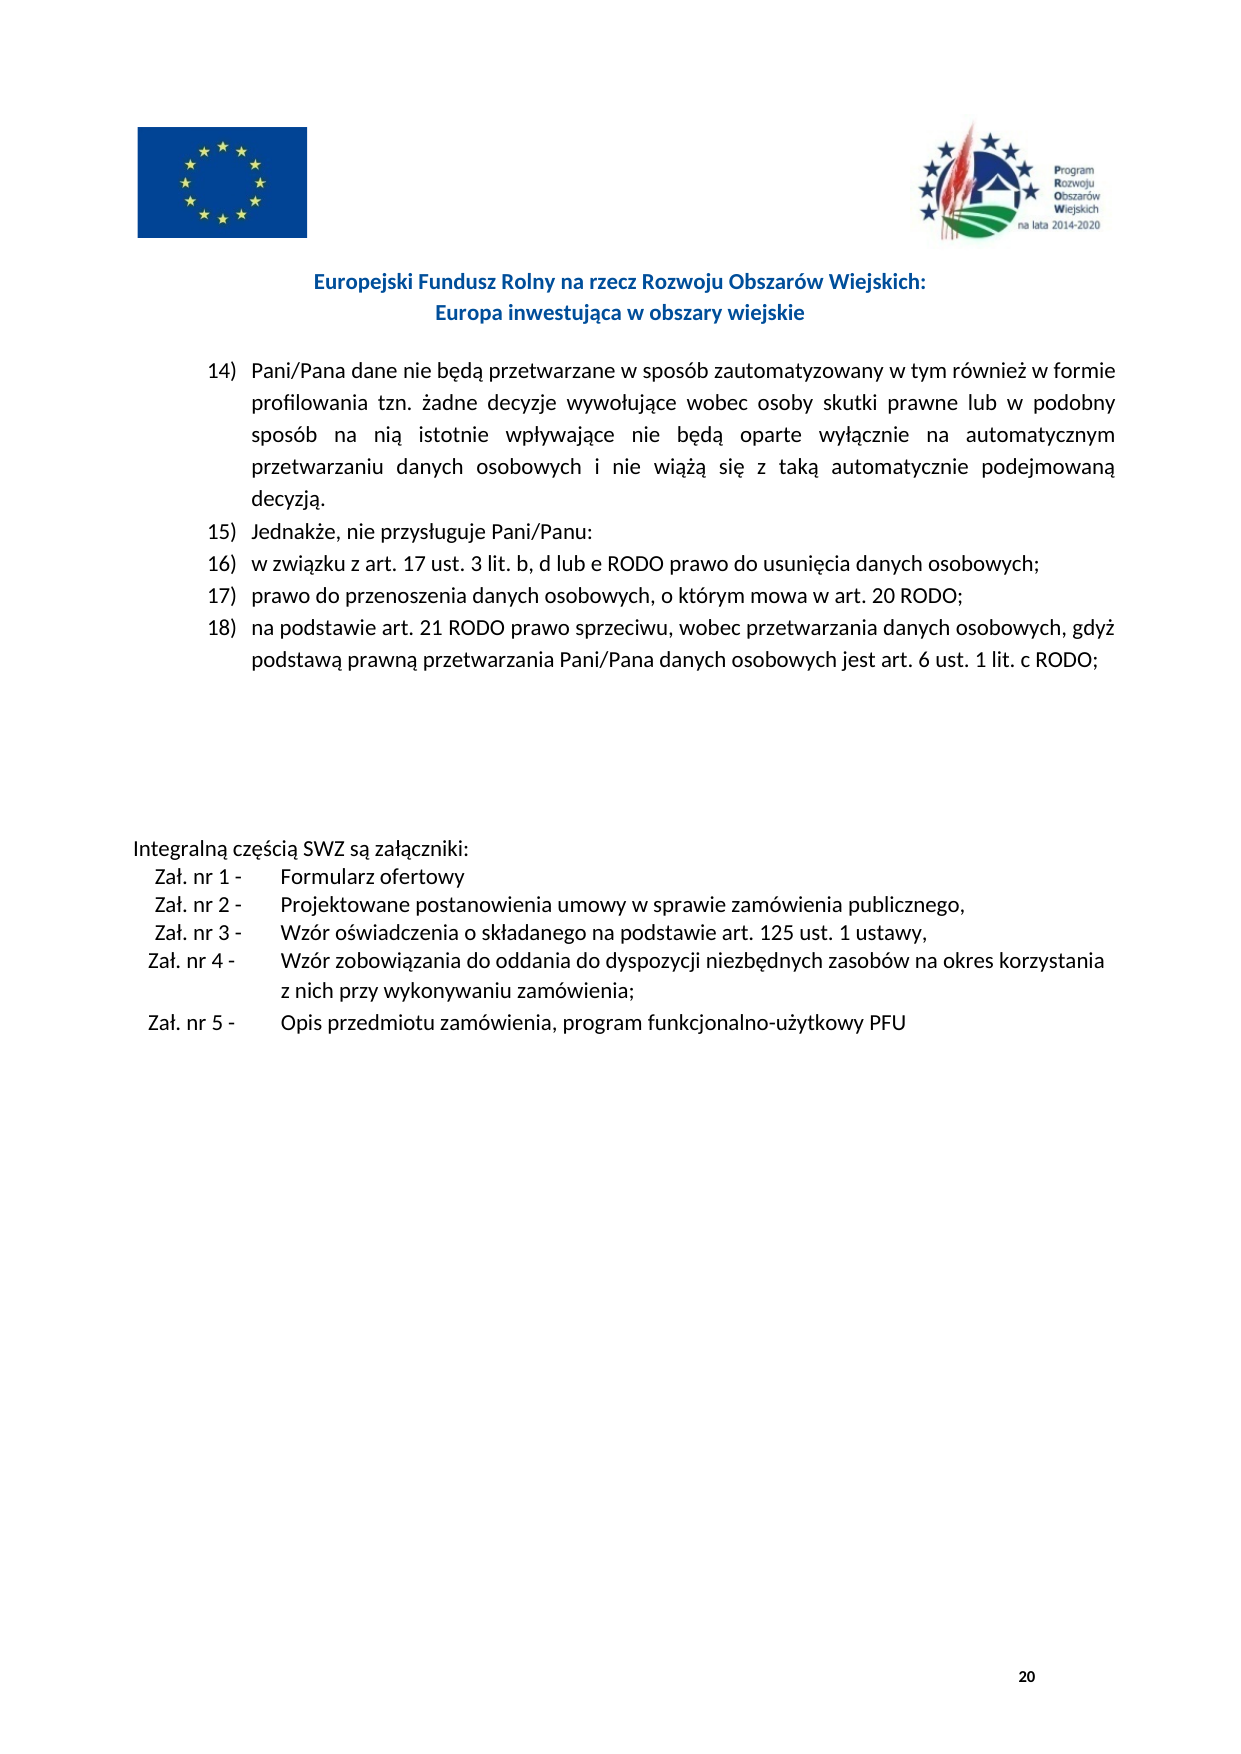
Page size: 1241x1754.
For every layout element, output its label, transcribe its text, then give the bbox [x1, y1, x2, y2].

list Formularz ofertowy [154, 862, 1107, 890]
list w związku z art. 17 ust. 3 lit. b, d lub e RODO prawo do usunięcia danych osobowych; [207, 549, 1117, 577]
list Wzór oświadczenia o składanego na podstawie art. 125 ust. 1 ustawy, [154, 918, 1107, 946]
list prawo do przenoszenia danych osobowych, o którym mowa w art. 20 RODO; [207, 581, 1117, 609]
text Integralną częścią SWZ są załączniki: [133, 834, 1107, 862]
picture [910, 114, 1114, 252]
list Pani/Pana dane nie będą przetwarzane w sposób zautomatyzowany w tym również w formie profilowania tzn. żadne decyzje wywołujące wobec osoby skutki prawne lub w podobny sposób na nią istotnie wpływające nie będą oparte wyłącznie na automatycznym przetwarzaniu danych osobowych i nie wiążą się z taką automatycznie podejmowaną decyzją. [207, 356, 1117, 513]
list Projektowane postanowienia umowy w sprawie zamówienia publicznego, [154, 890, 1107, 918]
list Opis przedmiotu zamówienia, program funkcjonalno-użytkowy PFU [148, 1008, 1107, 1036]
picture [137, 127, 308, 238]
list na podstawie art. 21 RODO prawo sprzeciwu, wobec przetwarzania danych osobowych, gdyż podstawą prawną przetwarzania Pani/Pana danych osobowych jest art. 6 ust. 1 lit. c RODO; [207, 613, 1117, 673]
list Wzór zobowiązania do oddania do dyspozycji niezbędnych zasobów na okres korzystania z nich przy wykonywaniu zamówienia; [148, 946, 1107, 1004]
list Jednakże, nie przysługuje Pani/Panu: [207, 517, 1117, 545]
